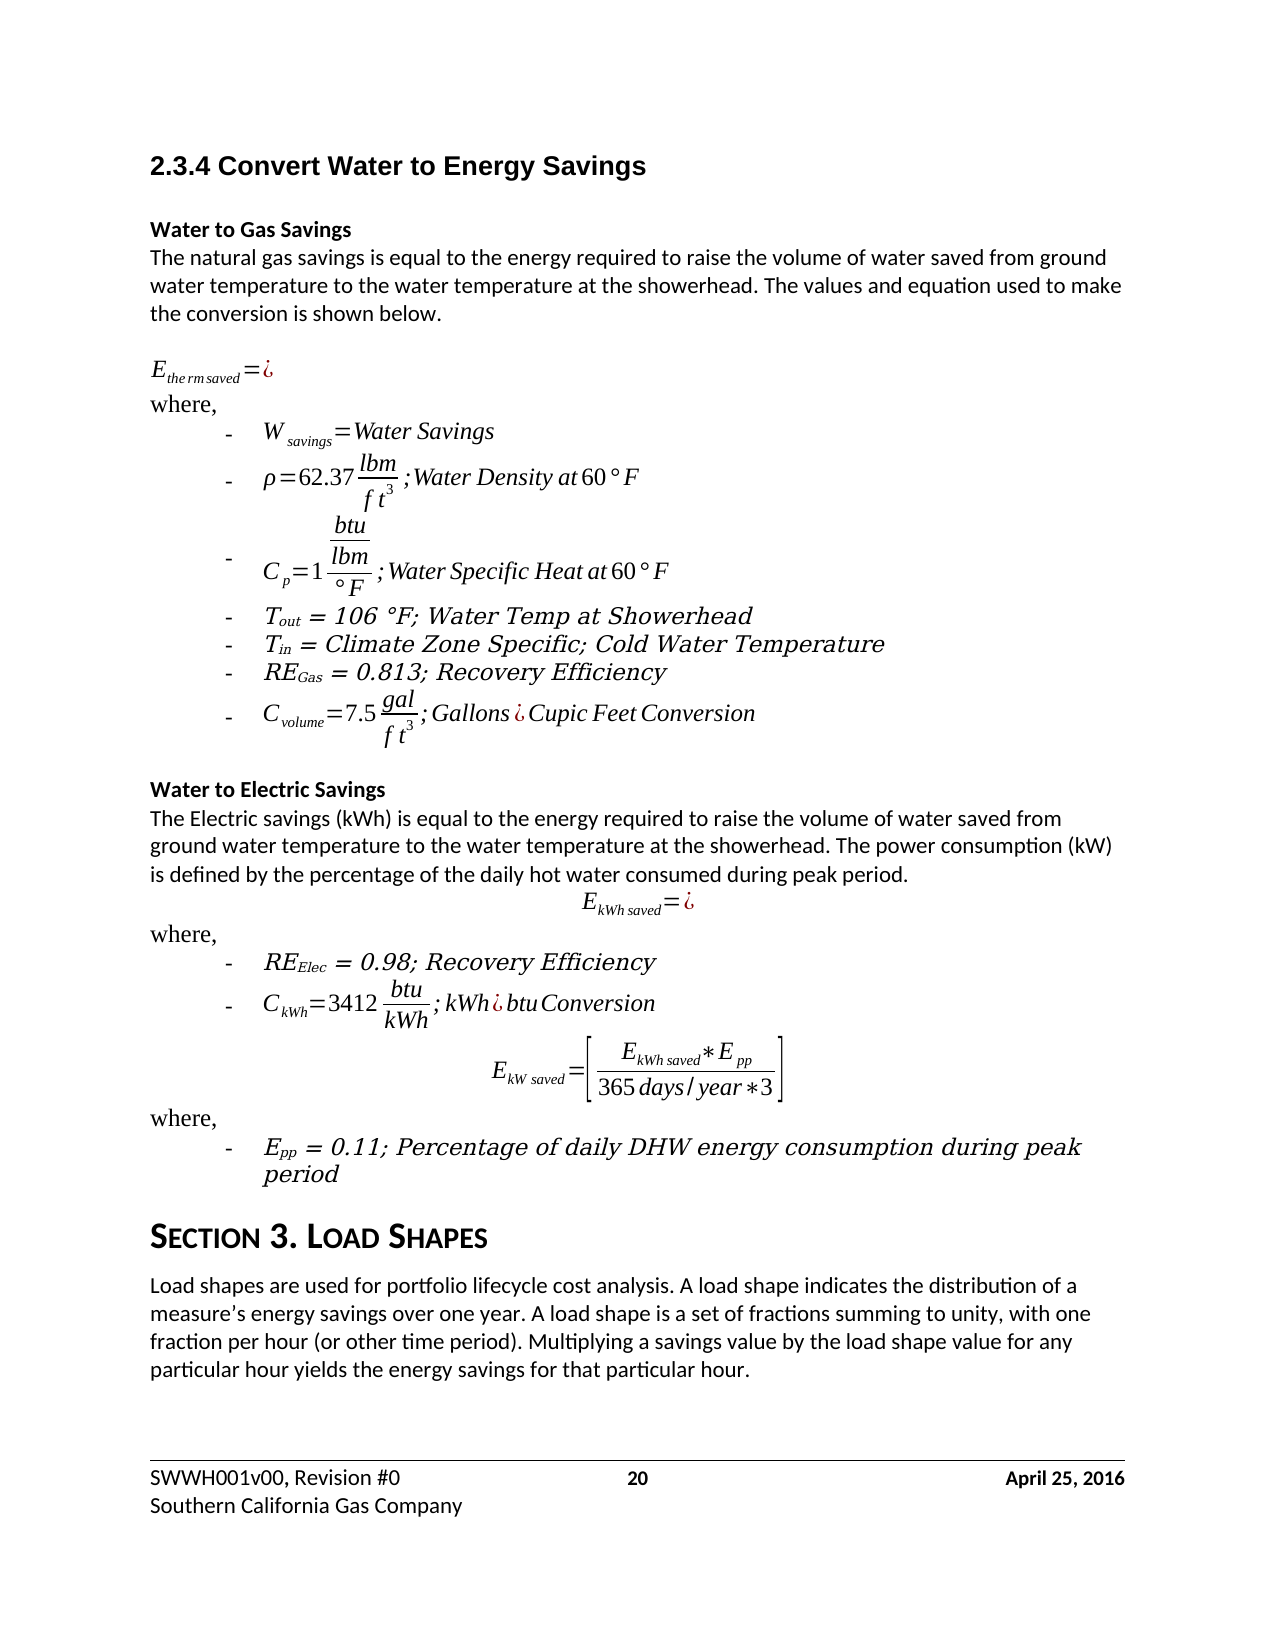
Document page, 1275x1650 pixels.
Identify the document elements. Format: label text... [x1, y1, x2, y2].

text Water to Electric Savings [150, 776, 1125, 804]
list Tin = Climate Zone Specific; Cold Water Temperature [225, 630, 1125, 657]
text where, [150, 1103, 1125, 1132]
text The natural gas savings is equal to the energy required to raise the volume of water saved from ground water temperature to the water temperature at the showerhead. The values and equation used to make the conversion is shown below. [150, 243, 1125, 328]
text Load shapes are used for portfolio lifecycle cost analysis. A load shape indicates the distribution of a measure’s energy savings over one year. A load shape is a set of fractions summing to unity, with one fraction per hour (or other time period). Multiplying a savings value by the load shape value for any particular hour yields the energy savings for that particular hour. [150, 1271, 1125, 1383]
text where, [150, 389, 1125, 418]
list Tout = 106 °F; Water Temp at Showerhead [225, 602, 1125, 630]
text The Electric savings (kWh) is equal to the energy required to raise the volume of water saved from ground water temperature to the water temperature at the showerhead. The power consumption (kW) is defined by the percentage of the daily hot water consumed during peak period. [150, 804, 1125, 888]
text where, [150, 919, 1125, 948]
subtitle Section 3. Load Shapes [150, 1212, 1125, 1258]
list REElec = 0.98; Recovery Efficiency [225, 948, 1125, 976]
subtitle 2.3.4 Convert Water to Energy Savings [150, 150, 1125, 181]
list REGas = 0.813; Recovery Efficiency [225, 657, 1125, 685]
list Epp = 0.11; Percentage of daily DHW energy consumption during peak period [225, 1132, 1125, 1187]
text Water to Gas Savings [150, 216, 1125, 243]
